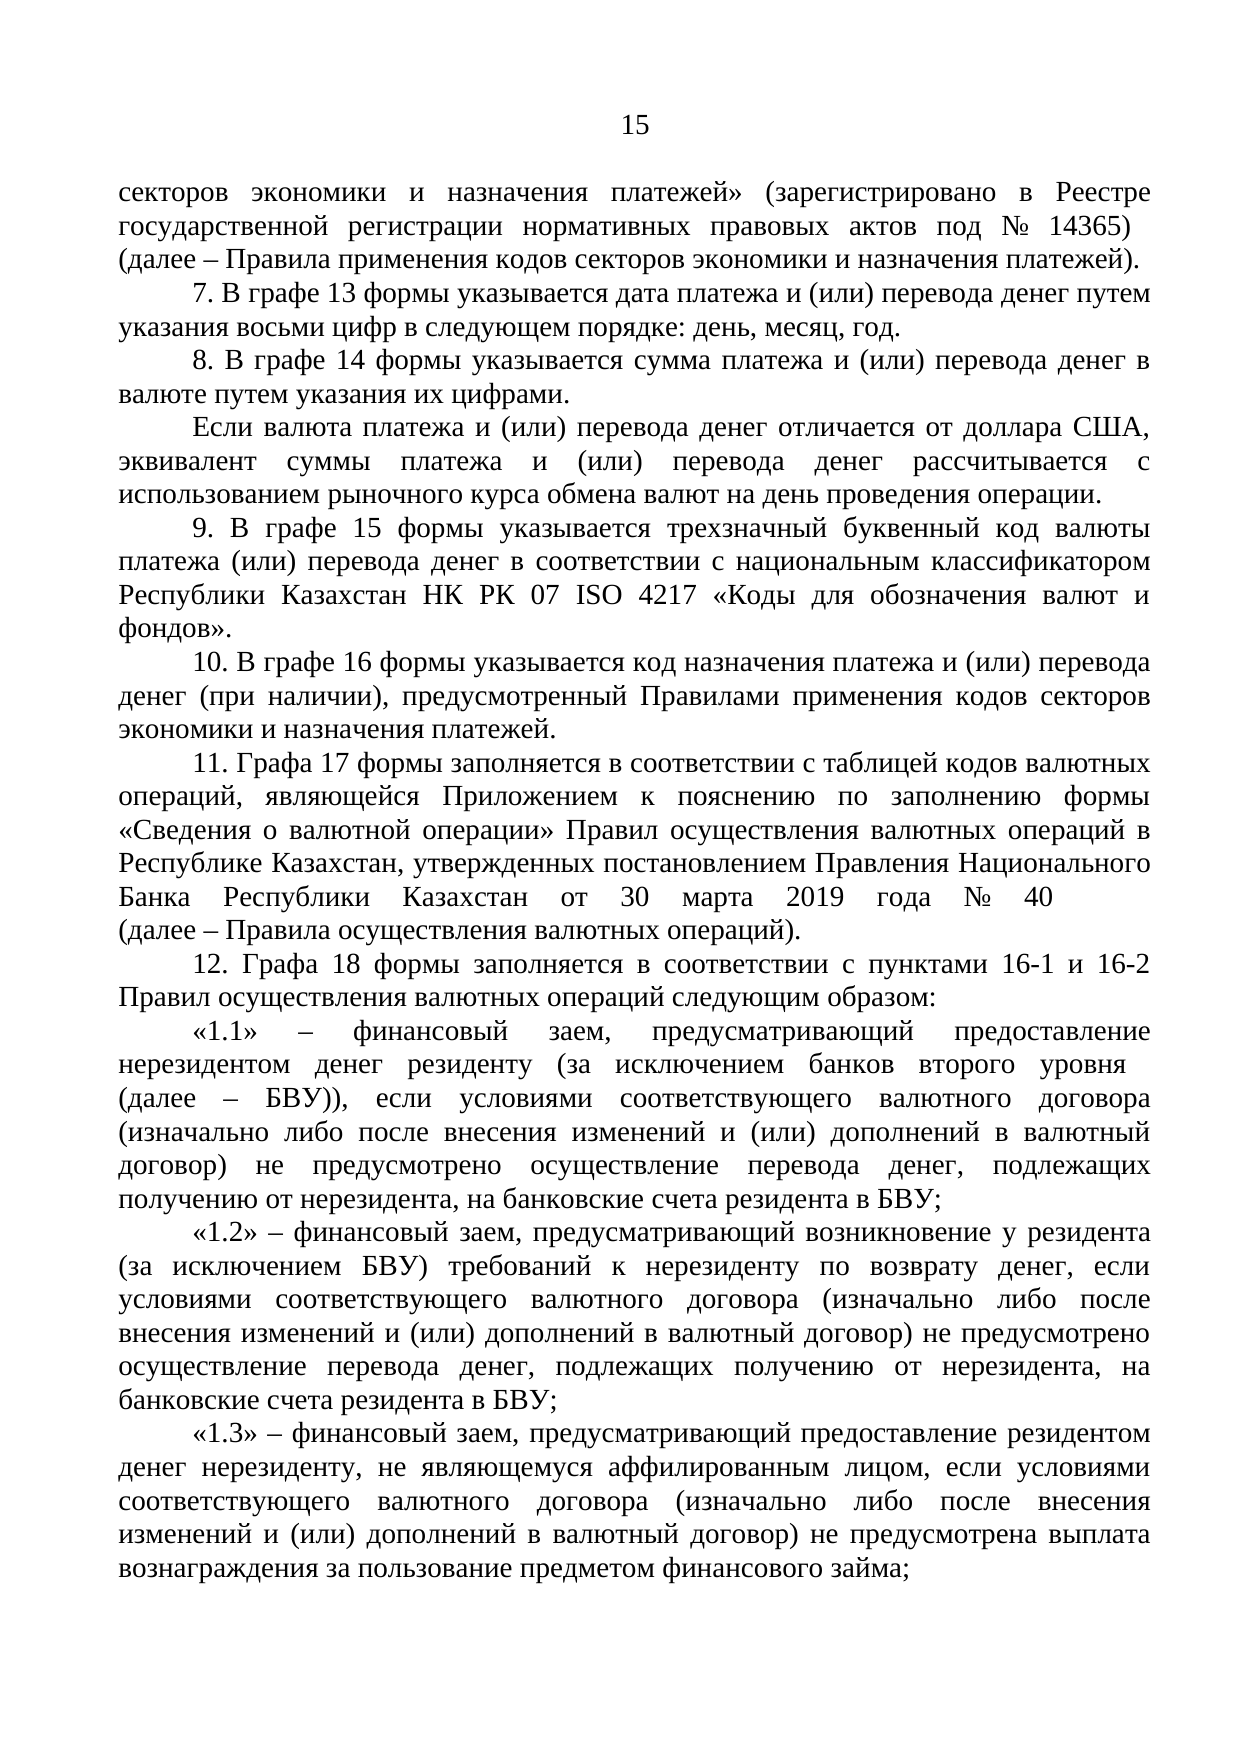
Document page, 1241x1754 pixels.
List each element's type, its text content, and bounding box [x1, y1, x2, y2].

text 7. В графе 13 формы указывается дата платежа и (или) перевода денег путем указания восьми цифр в следующем порядке: день, месяц, год. [118, 275, 1152, 342]
text 12. Графа 18 формы заполняется в соответствии с пунктами 16-1 и 16-2 Правил осуществления валютных операций следующим образом: [118, 946, 1152, 1013]
text «1.2» – финансовый заем, предусматривающий возникновение у резидента (за исключением БВУ) требований к нерезиденту по возврату денег, если условиями соответствующего валютного договора (изначально либо после внесения изменений и (или) дополнений в валютный договор) не предусмотрено осуществление перевода денег, подлежащих получению от нерезидента, на банковские счета резидента в БВУ; [118, 1214, 1152, 1416]
text «1.1» – финансовый заем, предусматривающий предоставление нерезидентом денег резиденту (за исключением банков второго уровня (далее – БВУ)), если условиями соответствующего валютного договора (изначально либо после внесения изменений и (или) дополнений в валютный договор) не предусмотрено осуществление перевода денег, подлежащих получению от нерезидента, на банковские счета резидента в БВУ; [118, 1013, 1152, 1214]
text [118, 174, 1152, 275]
text 8. В графе 14 формы указывается сумма платежа и (или) перевода денег в валюте путем указания их цифрами. [118, 342, 1152, 409]
text 9. В графе 15 формы указывается трехзначный буквенный код валюты платежа (или) перевода денег в соответствии с национальным классификатором Республики Казахстан НК РК 07 ISO 4217 «Коды для обозначения валют и фондов». [118, 510, 1152, 644]
text Если валюта платежа и (или) перевода денег отличается от доллара США, эквивалент суммы платежа и (или) перевода денег рассчитывается с использованием рыночного курса обмена валют на день проведения операции. [118, 409, 1152, 510]
text 10. В графе 16 формы указывается код назначения платежа и (или) перевода денег (при наличии), предусмотренный Правилами применения кодов секторов экономики и назначения платежей. [118, 644, 1152, 745]
text 11. Графа 17 формы заполняется в соответствии с таблицей кодов валютных операций, являющейся Приложением к пояснению по заполнению формы «Сведения о валютной операции» Правил осуществления валютных операций в Республике Казахстан, утвержденных постановлением Правления Национального Банка Республики Казахстан от 30 марта 2019 года № 40 (далее – Правила осуществления валютных операций). [118, 745, 1152, 946]
text «1.3» – финансовый заем, предусматривающий предоставление резидентом денег нерезиденту, не являющемуся аффилированным лицом, если условиями соответствующего валютного договора (изначально либо после внесения изменений и (или) дополнений в валютный договор) не предусмотрена выплата вознаграждения за пользование предметом финансового займа; [118, 1416, 1152, 1583]
